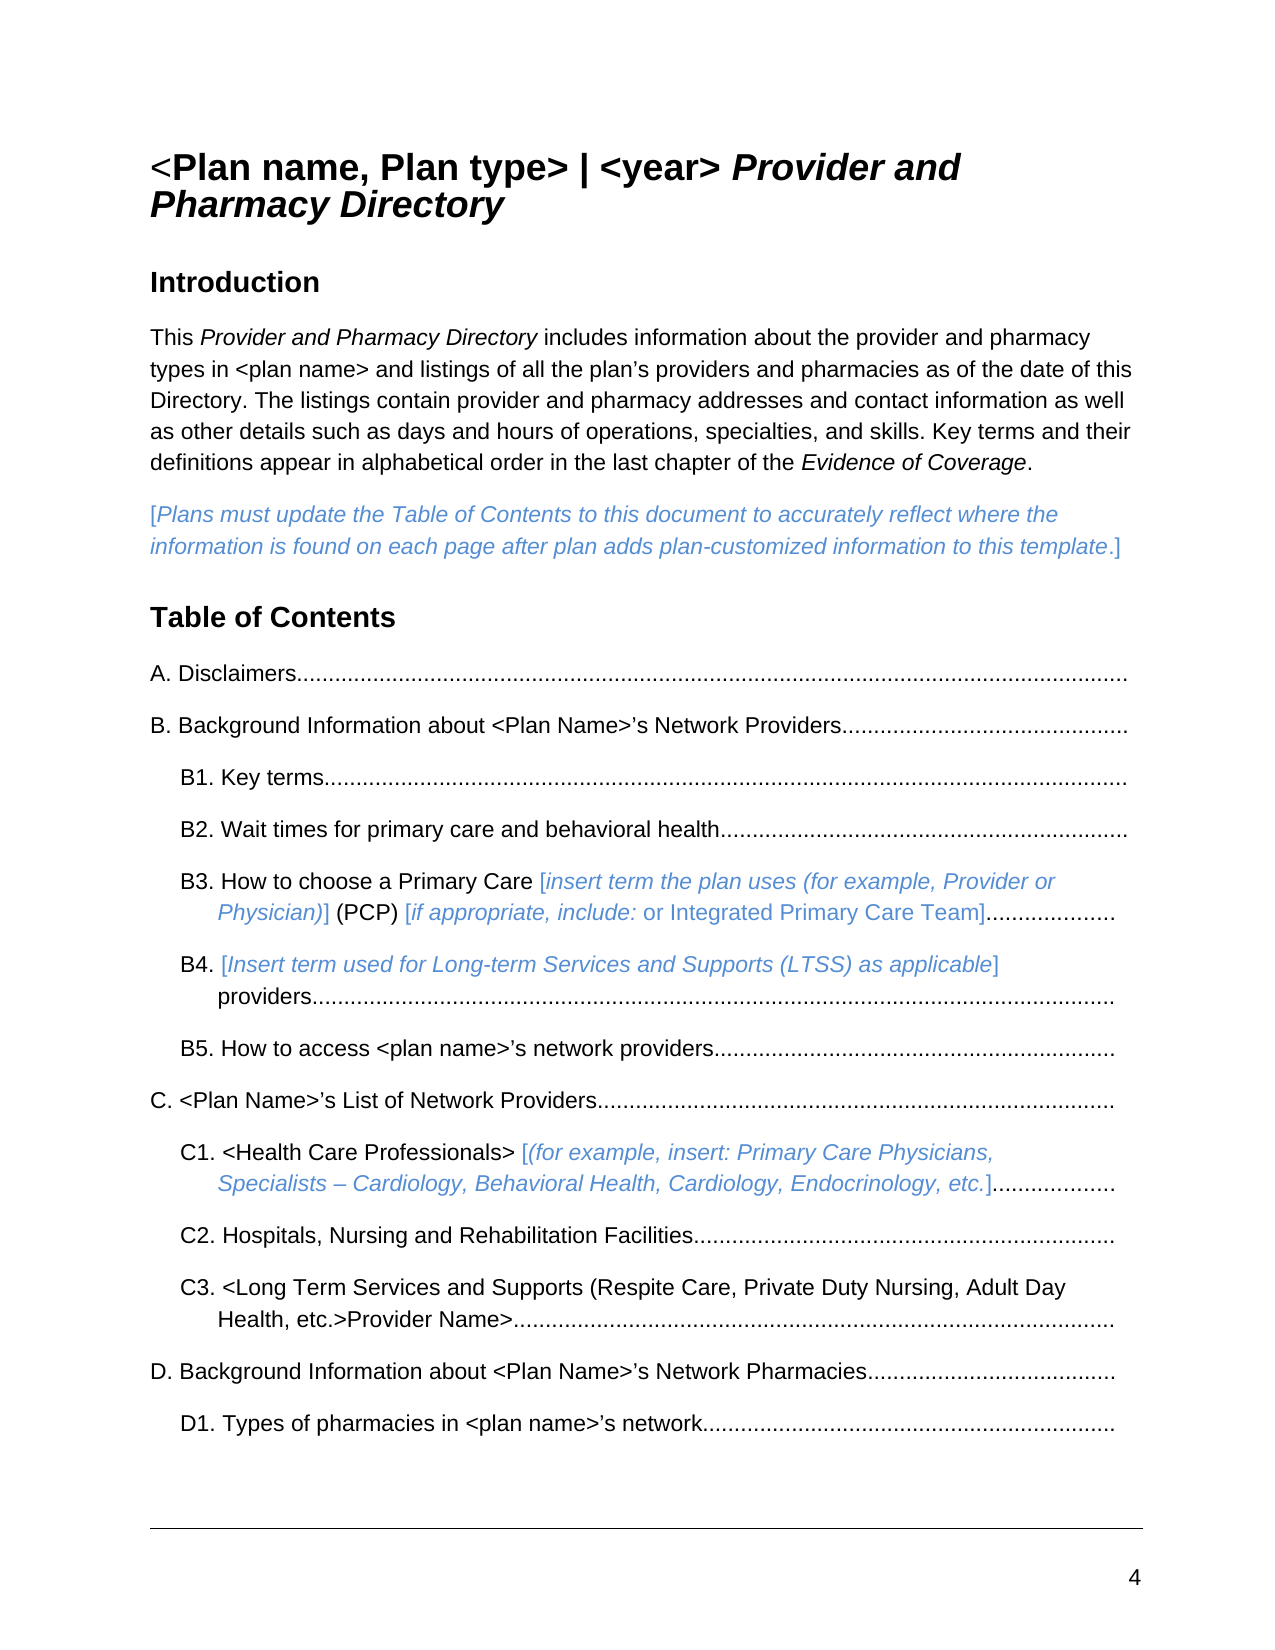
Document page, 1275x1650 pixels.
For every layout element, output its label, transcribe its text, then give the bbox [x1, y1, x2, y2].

title <Plan name, Plan type> | <year> Provider and Pharmacy Directory [150, 150, 1143, 225]
text Introduction [150, 262, 1143, 300]
text This Provider and Pharmacy Directory includes information about the provider and pharmacy types in <plan name> and listings of all the plan’s providers and pharmacies as of the date of this Directory. The listings contain provider and pharmacy addresses and contact information as well as other details such as days and hours of operations, specialties, and skills. Key terms and their definitions appear in alphabetical order in the last chapter of the Evidence of Coverage. [150, 321, 1143, 477]
text [Plans must update the Table of Contents to this document to accurately reflect where the information is found on each page after plan adds plan-customized information to this template.] [150, 498, 1143, 560]
